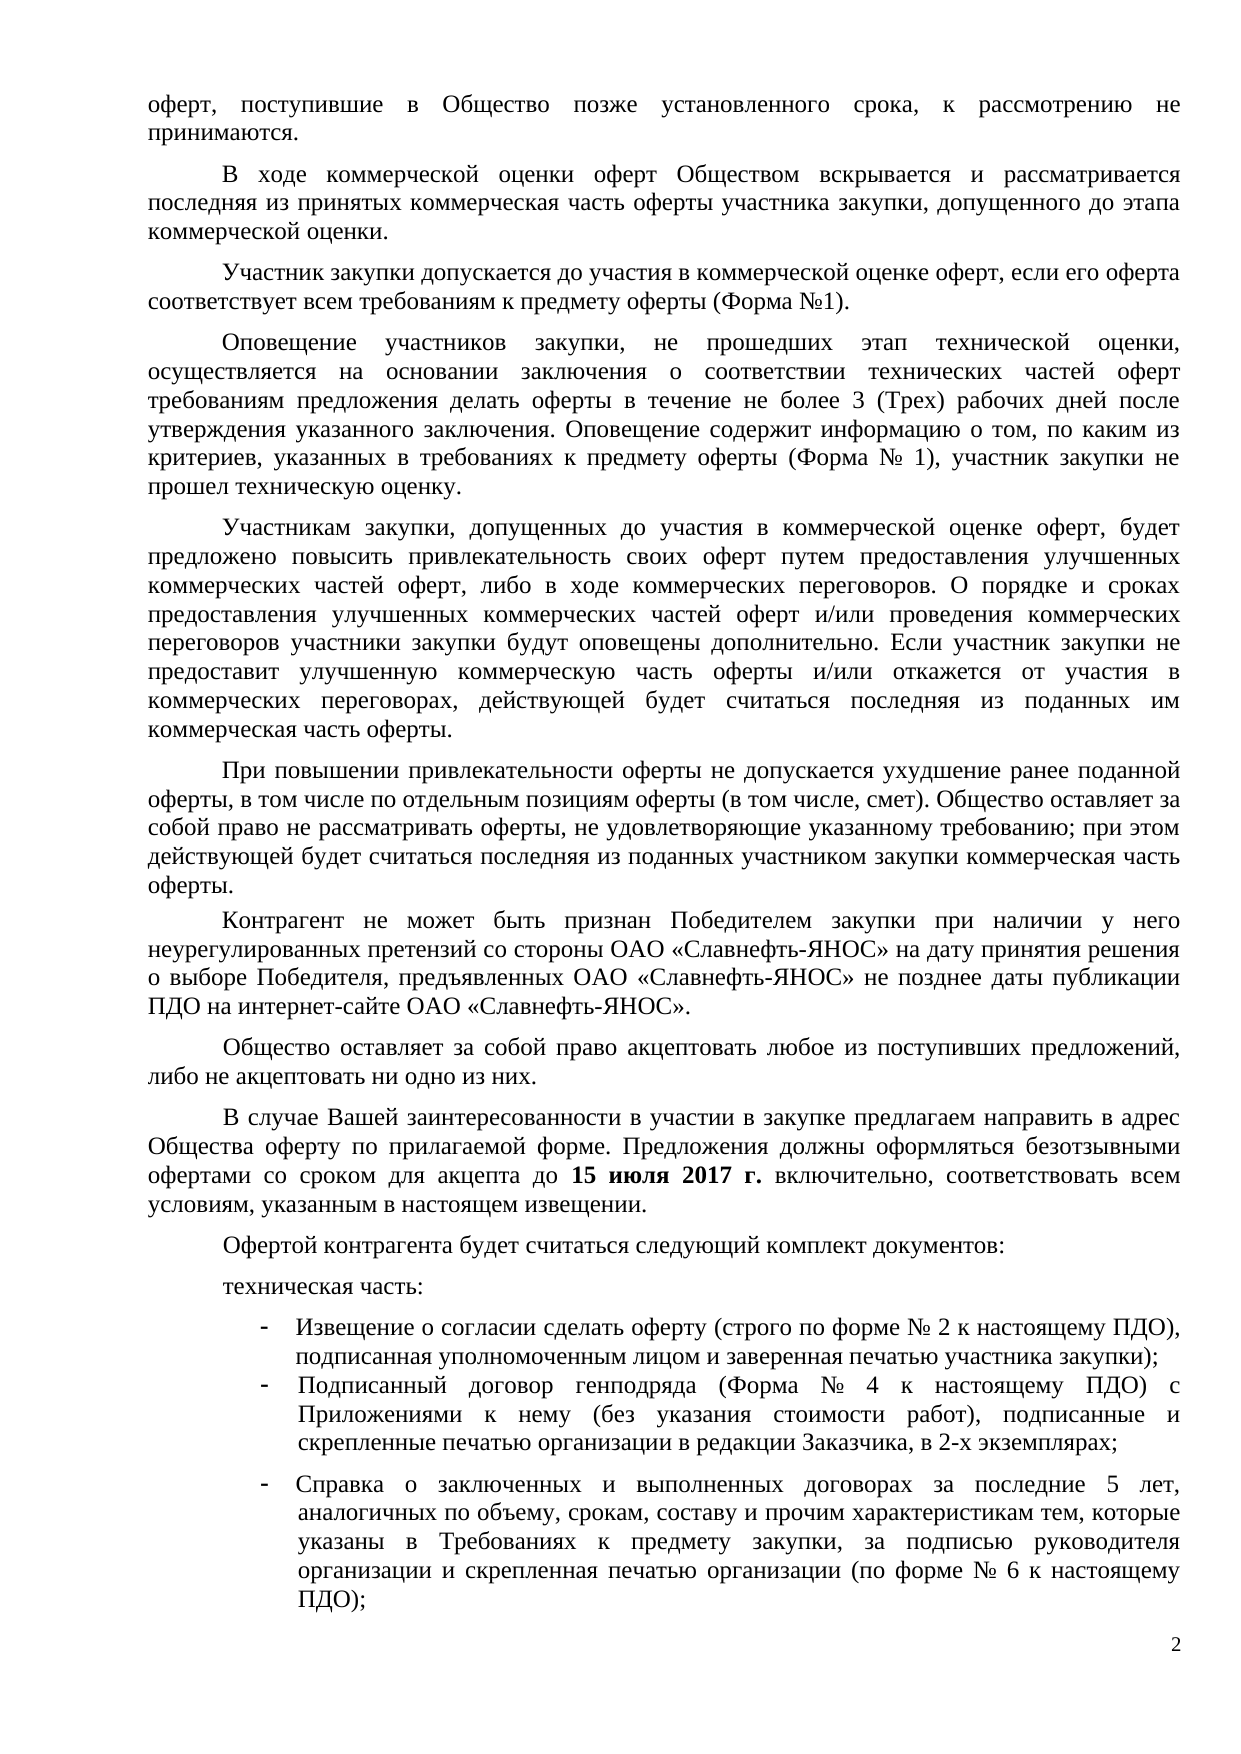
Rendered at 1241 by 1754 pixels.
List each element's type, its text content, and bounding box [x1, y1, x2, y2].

list Оповещение участников закупки, не прошедших этап технической оценки, осуществляется на основании заключения о соответствии технических частей оферт требованиям предложения делать оферты в течение не более 3 (Трех) рабочих дней после утверждения указанного заключения. Оповещение содержит информацию о том, по каким из критериев, указанных в требованиях к предмету оферты (Форма № 1), участник закупки не прошел техническую оценку. [148, 327, 1181, 500]
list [148, 89, 1181, 146]
list Справка о заключенных и выполненных договорах за последние 5 лет, аналогичных по объему, срокам, составу и прочим характеристикам тем, которые указаны в Требованиях к предмету закупки, за подписью руководителя организации и скрепленная печатью организации (по форме № 6 к настоящему ПДО); [260, 1469, 1181, 1612]
list Участник закупки допускается до участия в коммерческой оценке оферт, если его оферта соответствует всем требованиям к предмету оферты (Форма №1). [148, 257, 1181, 315]
list При повышении привлекательности оферты не допускается ухудшение ранее поданной оферты, в том числе по отдельным позициям оферты (в том числе, смет). Общество оставляет за собой право не рассматривать оферты, не удовлетворяющие указанному требованию; при этом действующей будет считаться последняя из поданных участником закупки коммерческая часть оферты. [148, 755, 1181, 899]
list В ходе коммерческой оценки оферт Обществом вскрывается и рассматривается последняя из принятых коммерческая часть оферты участника закупки, допущенного до этапа коммерческой оценки. [148, 159, 1181, 245]
text техническая часть: [148, 1271, 1181, 1300]
list Подписанный договор генподряда (Форма № 4 к настоящему ПДО) с Приложениями к нему (без указания стоимости работ), подписанные и скрепленные печатью организации в редакции Заказчика, в 2-х экземплярах; [260, 1370, 1181, 1456]
text Офертой контрагента будет считаться следующий комплект документов: [148, 1230, 1181, 1259]
text Контрагент не может быть признан Победителем закупки при наличии у него неурегулированных претензий со стороны ОАО «Славнефть-ЯНОС» на дату принятия решения о выборе Победителя, предъявленных ОАО «Славнефть-ЯНОС» не позднее даты публикации ПДО на интернет-сайте ОАО «Славнефть-ЯНОС». [148, 905, 1181, 1020]
list Участникам закупки, допущенных до участия в коммерческой оценке оферт, будет предложено повысить привлекательность своих оферт путем предоставления улучшенных коммерческих частей оферт, либо в ходе коммерческих переговоров. О порядке и сроках предоставления улучшенных коммерческих частей оферт и/или проведения коммерческих переговоров участники закупки будут оповещены дополнительно. Если участник закупки не предоставит улучшенную коммерческую часть оферты и/или откажется от участия в коммерческих переговорах, действующей будет считаться последняя из поданных им коммерческая часть оферты. [148, 512, 1181, 742]
text Общество оставляет за собой право акцептовать любое из поступивших предложений, либо не акцептовать ни одно из них. [148, 1032, 1181, 1090]
list Извещение о согласии сделать оферту (строго по форме № 2 к настоящему ПДО), подписанная уполномоченным лицом и заверенная печатью участника закупки); [260, 1312, 1181, 1370]
text В случае Вашей заинтересованности в участии в закупке предлагаем направить в адрес Общества оферту по прилагаемой форме. Предложения должны оформляться безотзывными офертами со сроком для акцепта до 15 июля 2017 г. включительно, соответствовать всем условиям, указанным в настоящем извещении. [148, 1102, 1181, 1217]
